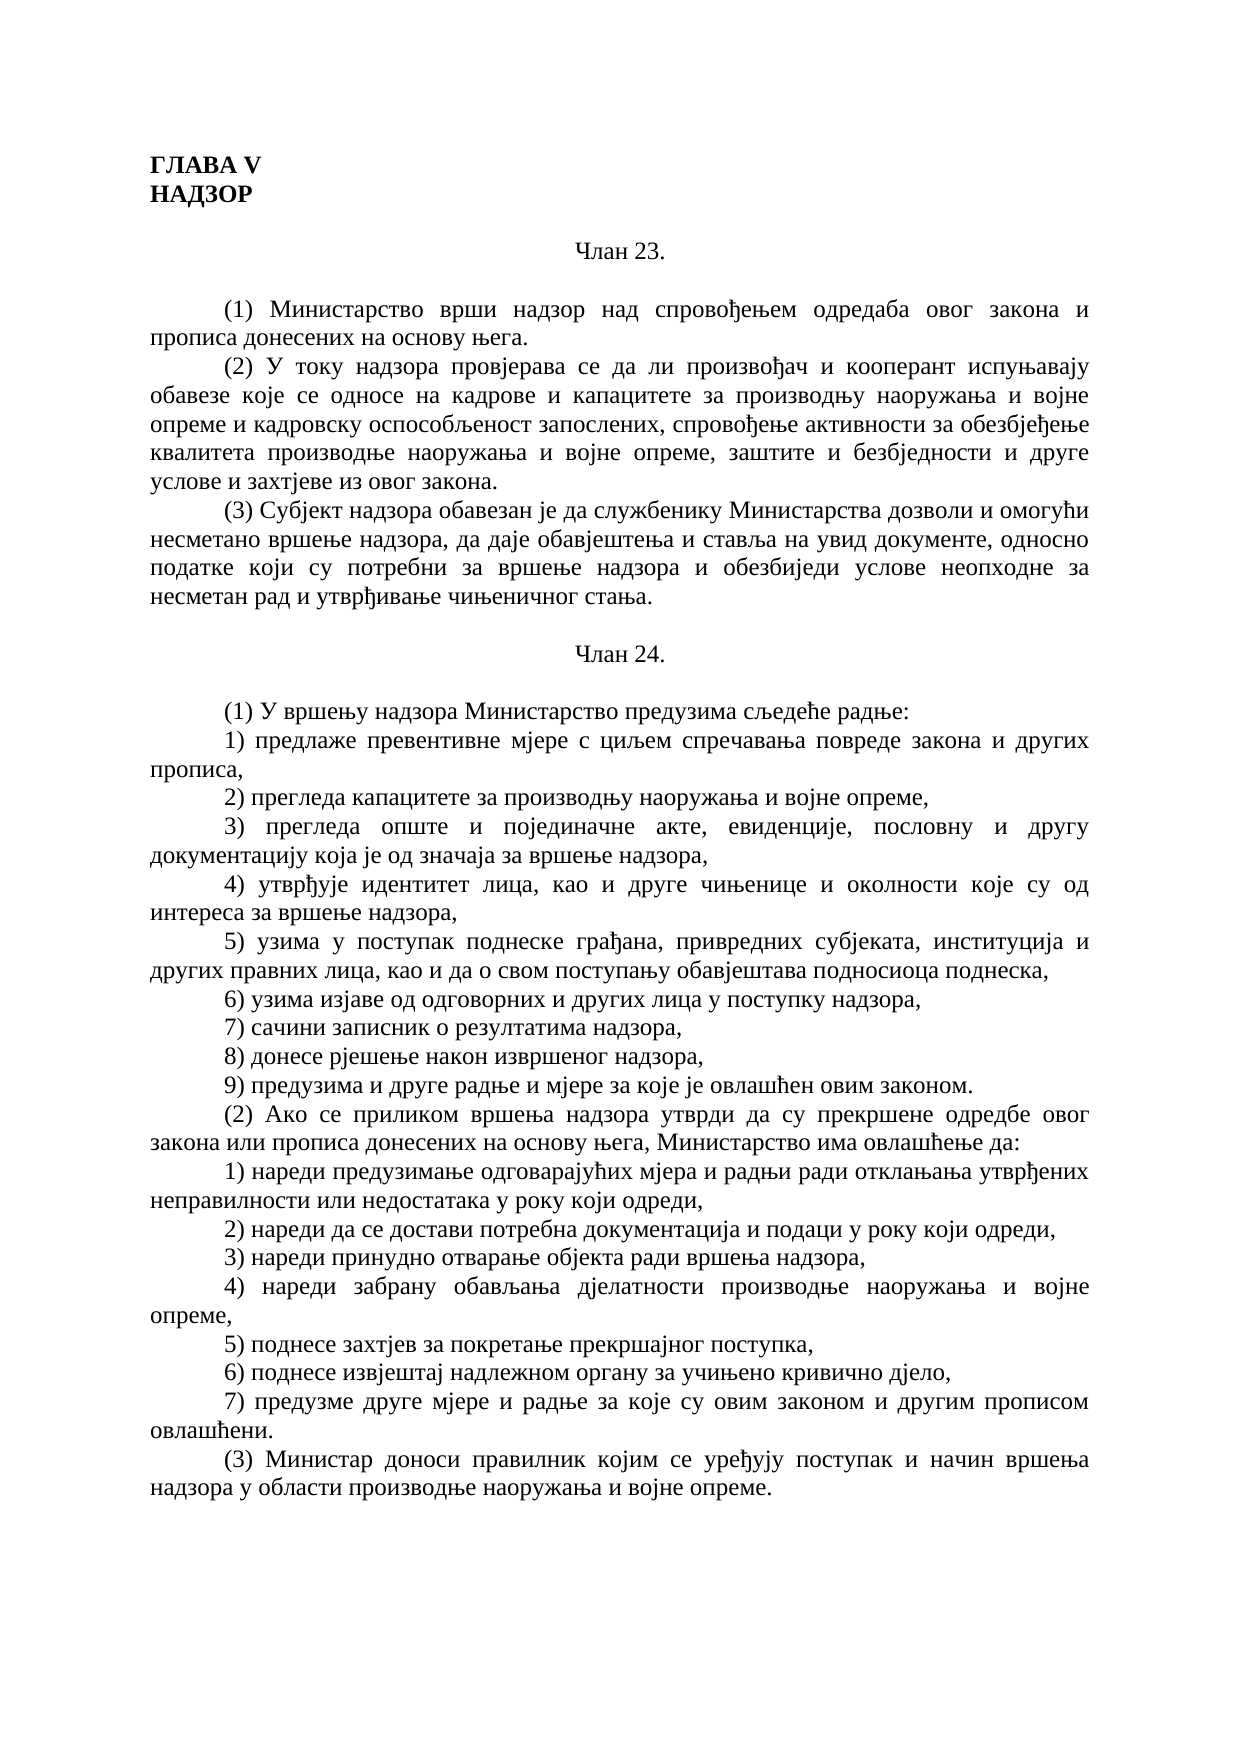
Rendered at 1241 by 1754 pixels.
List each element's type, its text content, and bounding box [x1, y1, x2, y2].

text 6) поднесе извјештај надлежном органу за учињено кривично дјело, [150, 1357, 1090, 1386]
text 8) донесе рјешење након извршеног надзора, [150, 1041, 1090, 1070]
text (2) У току надзора провјерава се да ли произвођач и кооперант испуњавају обавезе које се односе на кадрове и капацитете за производњу наоружања и војне опреме и кадровску оспособљеност запослених, спровођење активности за обезбјеђење квалитета производње наоружања и војне опреме, заштите и безбједности и друге услове и захтјеве из овог закона. [150, 351, 1090, 495]
text 1) нареди предузимање одговарајућих мјера и радњи ради отклањања утврђених неправилности или недостатака у року који одреди, [150, 1156, 1090, 1214]
text (1) У вршењу надзора Министарство предузима сљедеће радње: [150, 696, 1090, 725]
text (3) Министар доноси правилник којим се уређују поступак и начин вршења надзора у области производње наоружања и војне опреме. [150, 1444, 1090, 1501]
text 2) прегледа капацитете за производњу наоружања и војне опреме, [150, 782, 1090, 811]
text Члан 24. [150, 639, 1090, 667]
text ГЛАВА V [150, 150, 1090, 179]
text 7) сачини записник о резултатима надзора, [150, 1012, 1090, 1041]
text 2) нареди да се достави потребна документација и подаци у року који одреди, [150, 1214, 1090, 1242]
text 4) нареди забрану обављања дјелатности производње наоружања и војне опреме, [150, 1271, 1090, 1329]
text 3) нареди принудно отварање објекта ради вршења надзора, [150, 1242, 1090, 1271]
text 6) узима изјаве од одговорних и других лица у поступку надзора, [150, 984, 1090, 1012]
text 1) предлаже превентивне мјере с циљем спречавања повреде закона и других прописа, [150, 725, 1090, 782]
text 5) поднесе захтјев за покретање прекршајног поступка, [150, 1329, 1090, 1357]
text НАДЗОР [150, 179, 1090, 207]
text 3) прегледа опште и појединачне акте, евиденције, пословну и другу документацију која је од значаја за вршење надзора, [150, 811, 1090, 869]
text 7) предузме друге мјере и радње за које су овим законом и другим прописом овлашћени. [150, 1386, 1090, 1444]
text (1) Министарство врши надзор над спровођењем одредаба овог закона и прописа донесених на основу њега. [150, 294, 1090, 351]
text Члан 23. [150, 236, 1090, 265]
text 5) узима у поступак поднеске грађана, привредних субјеката, институција и других правних лица, као и да о свом поступању обавјештава подносиоца поднеска, [150, 926, 1090, 984]
text 9) предузима и друге радње и мјере за које је овлашћен овим законом. [150, 1070, 1090, 1099]
text 4) утврђује идентитет лица, као и друге чињенице и околности које су од интереса за вршење надзора, [150, 869, 1090, 926]
text (2) Ако се приликом вршења надзора утврди да су прекршене одредбе овог закона или прописа донесених на основу њега, Министарство има овлашћење да: [150, 1099, 1090, 1156]
text (3) Субјект надзора обавезан је да службенику Министарства дозволи и омогући несметано вршење надзора, да даје обавјештења и ставља на увид документе, односно податке који су потребни за вршење надзора и обезбиједи услове неопходне за несметан рад и утврђивање чињеничног стања. [150, 495, 1090, 610]
